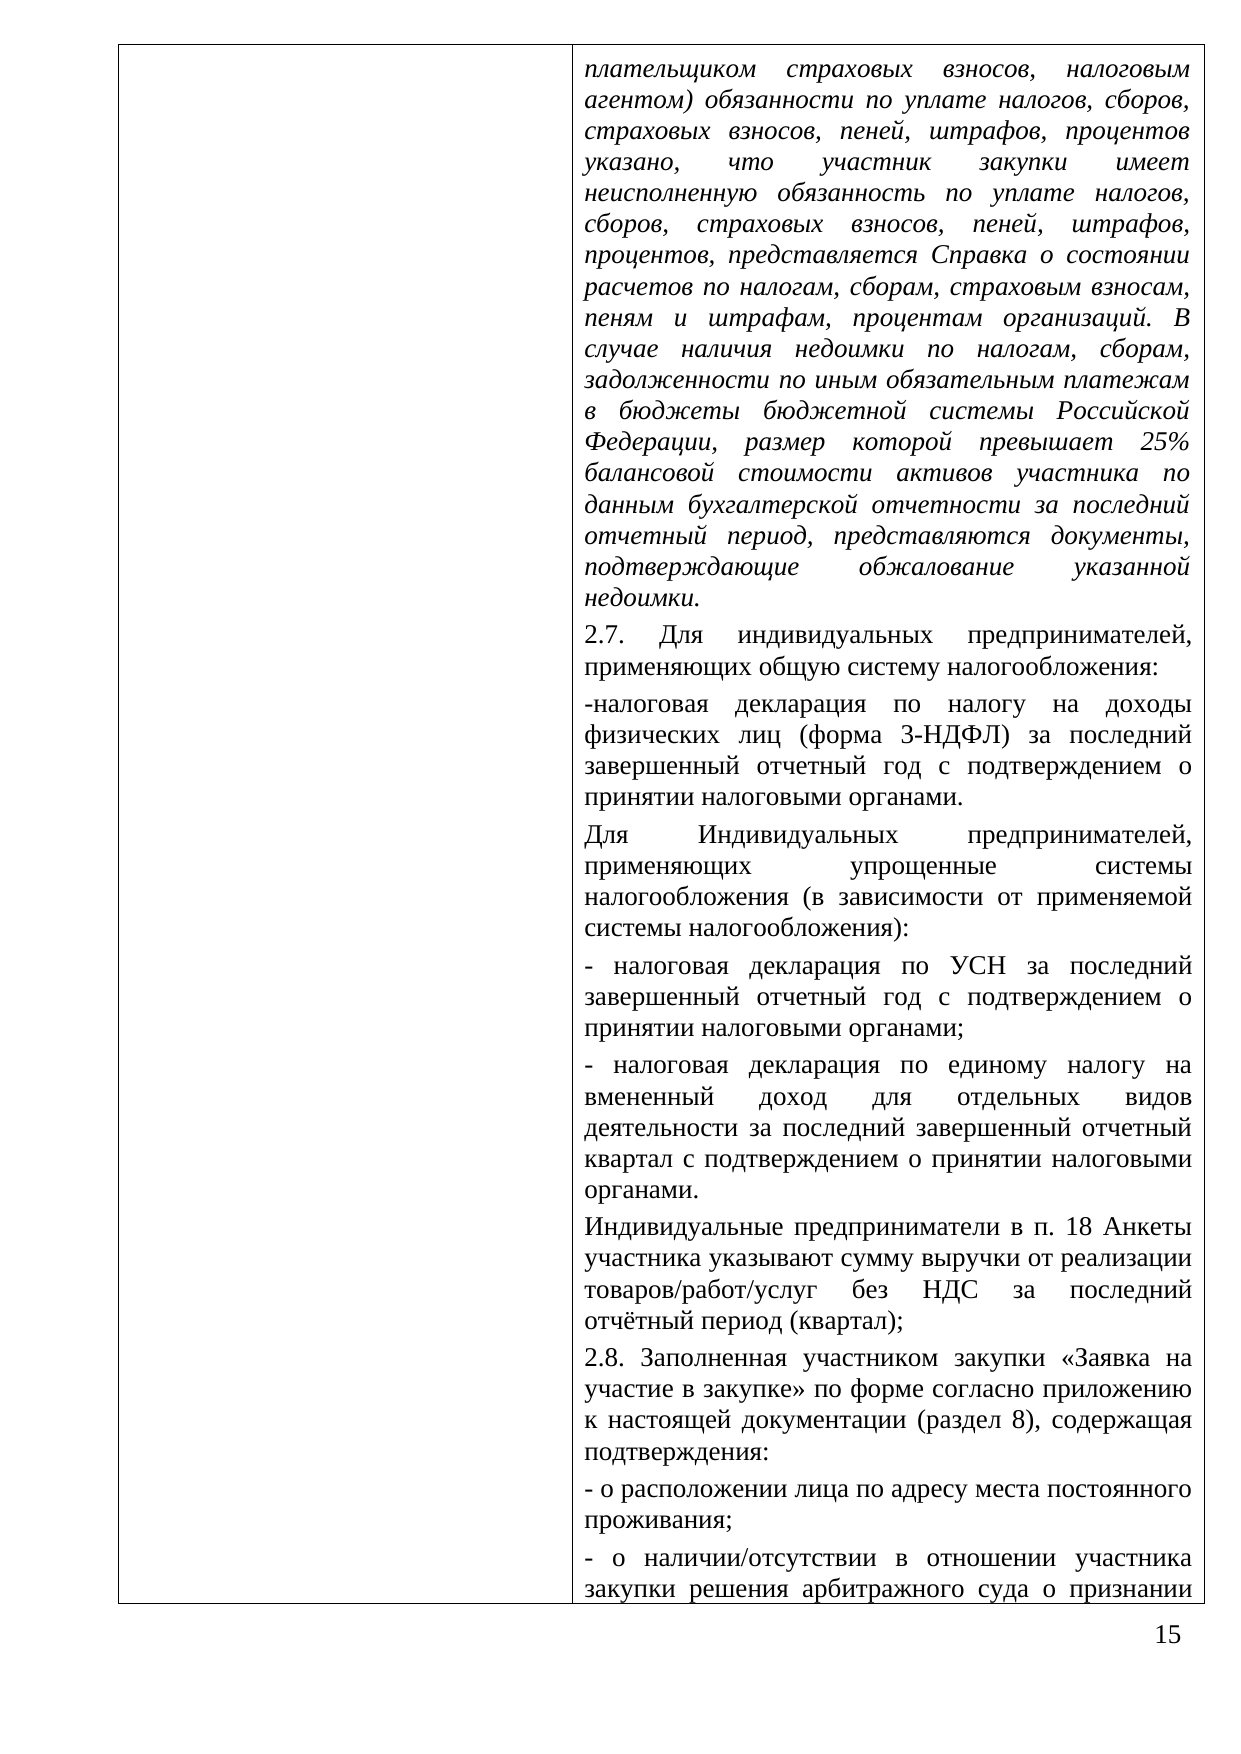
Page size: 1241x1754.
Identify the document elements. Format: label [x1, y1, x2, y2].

table_header [119, 45, 572, 1603]
table_header [573, 45, 1204, 1603]
